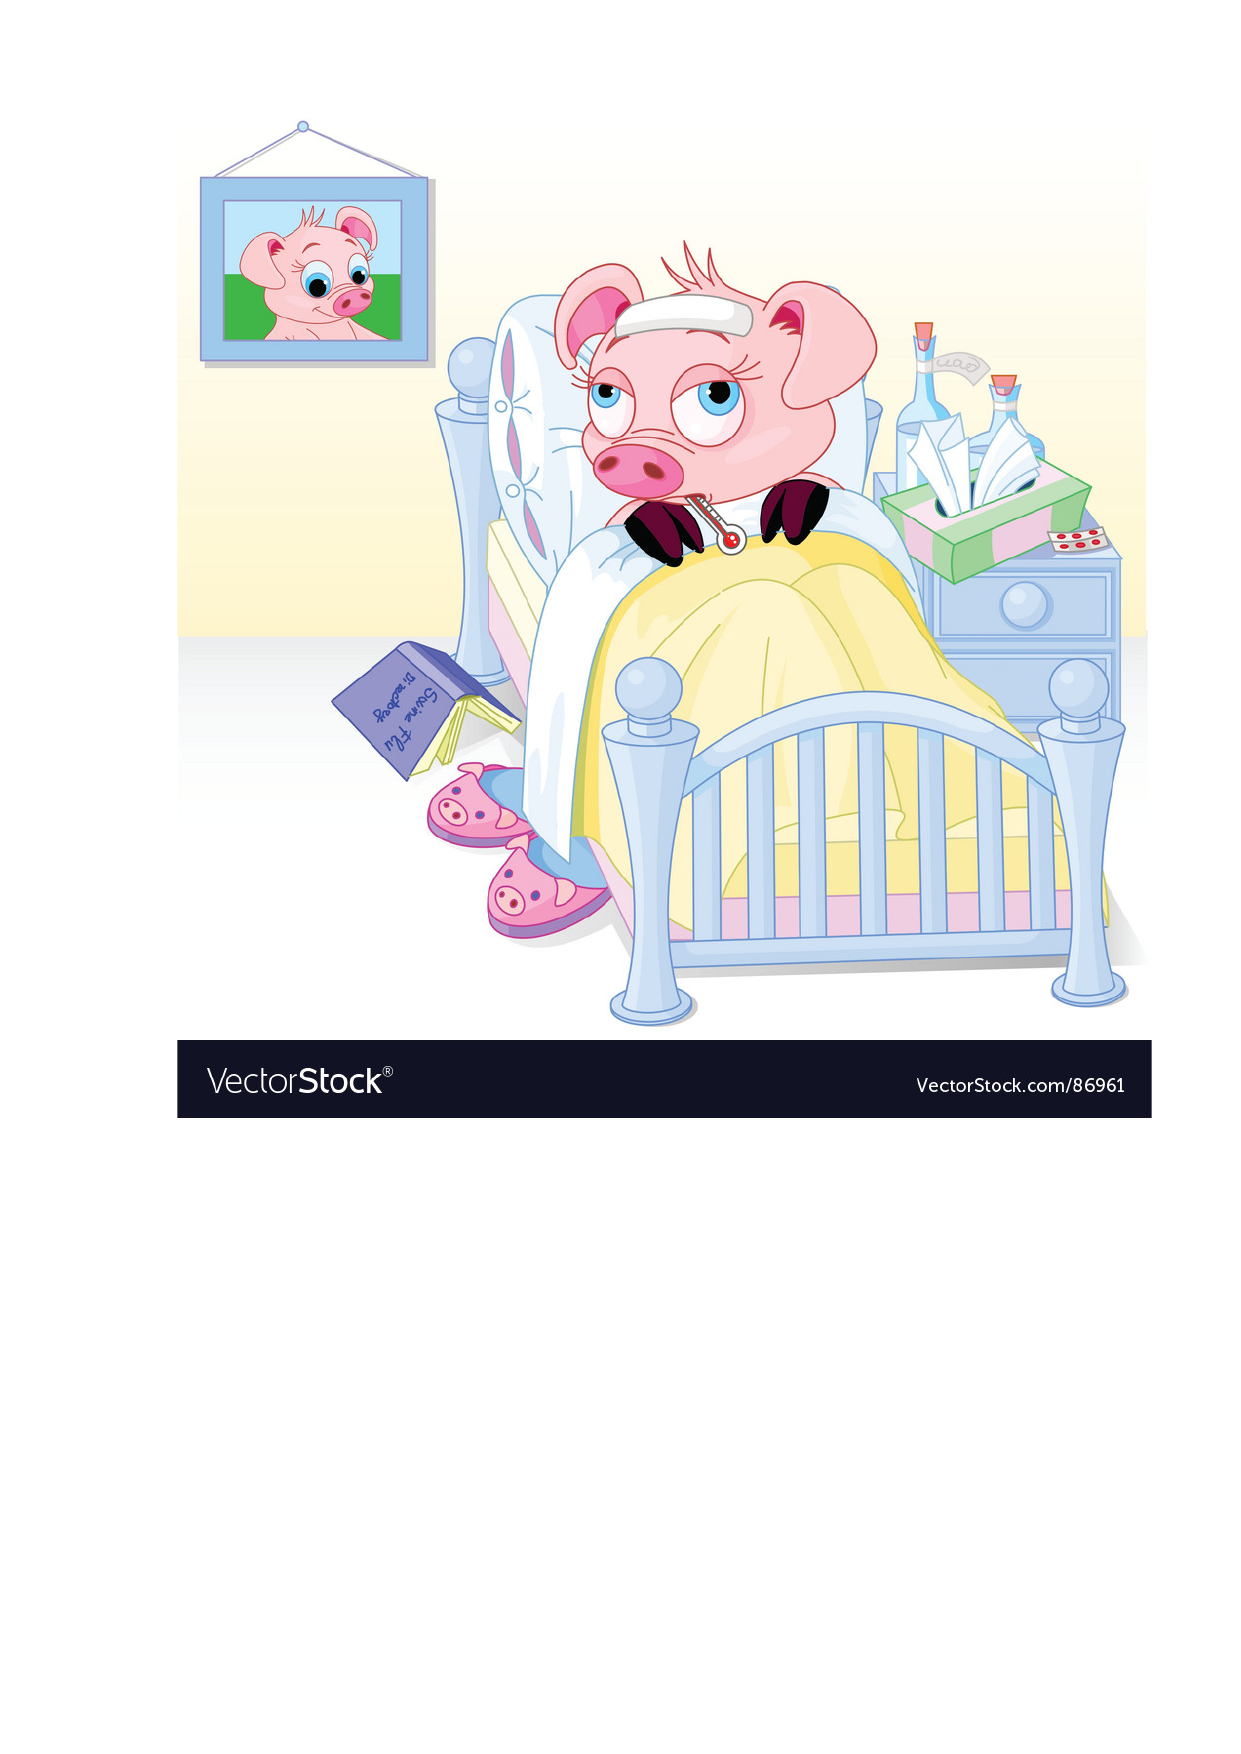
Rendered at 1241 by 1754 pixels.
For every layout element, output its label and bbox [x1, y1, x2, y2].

picture [177, 118, 1152, 1118]
